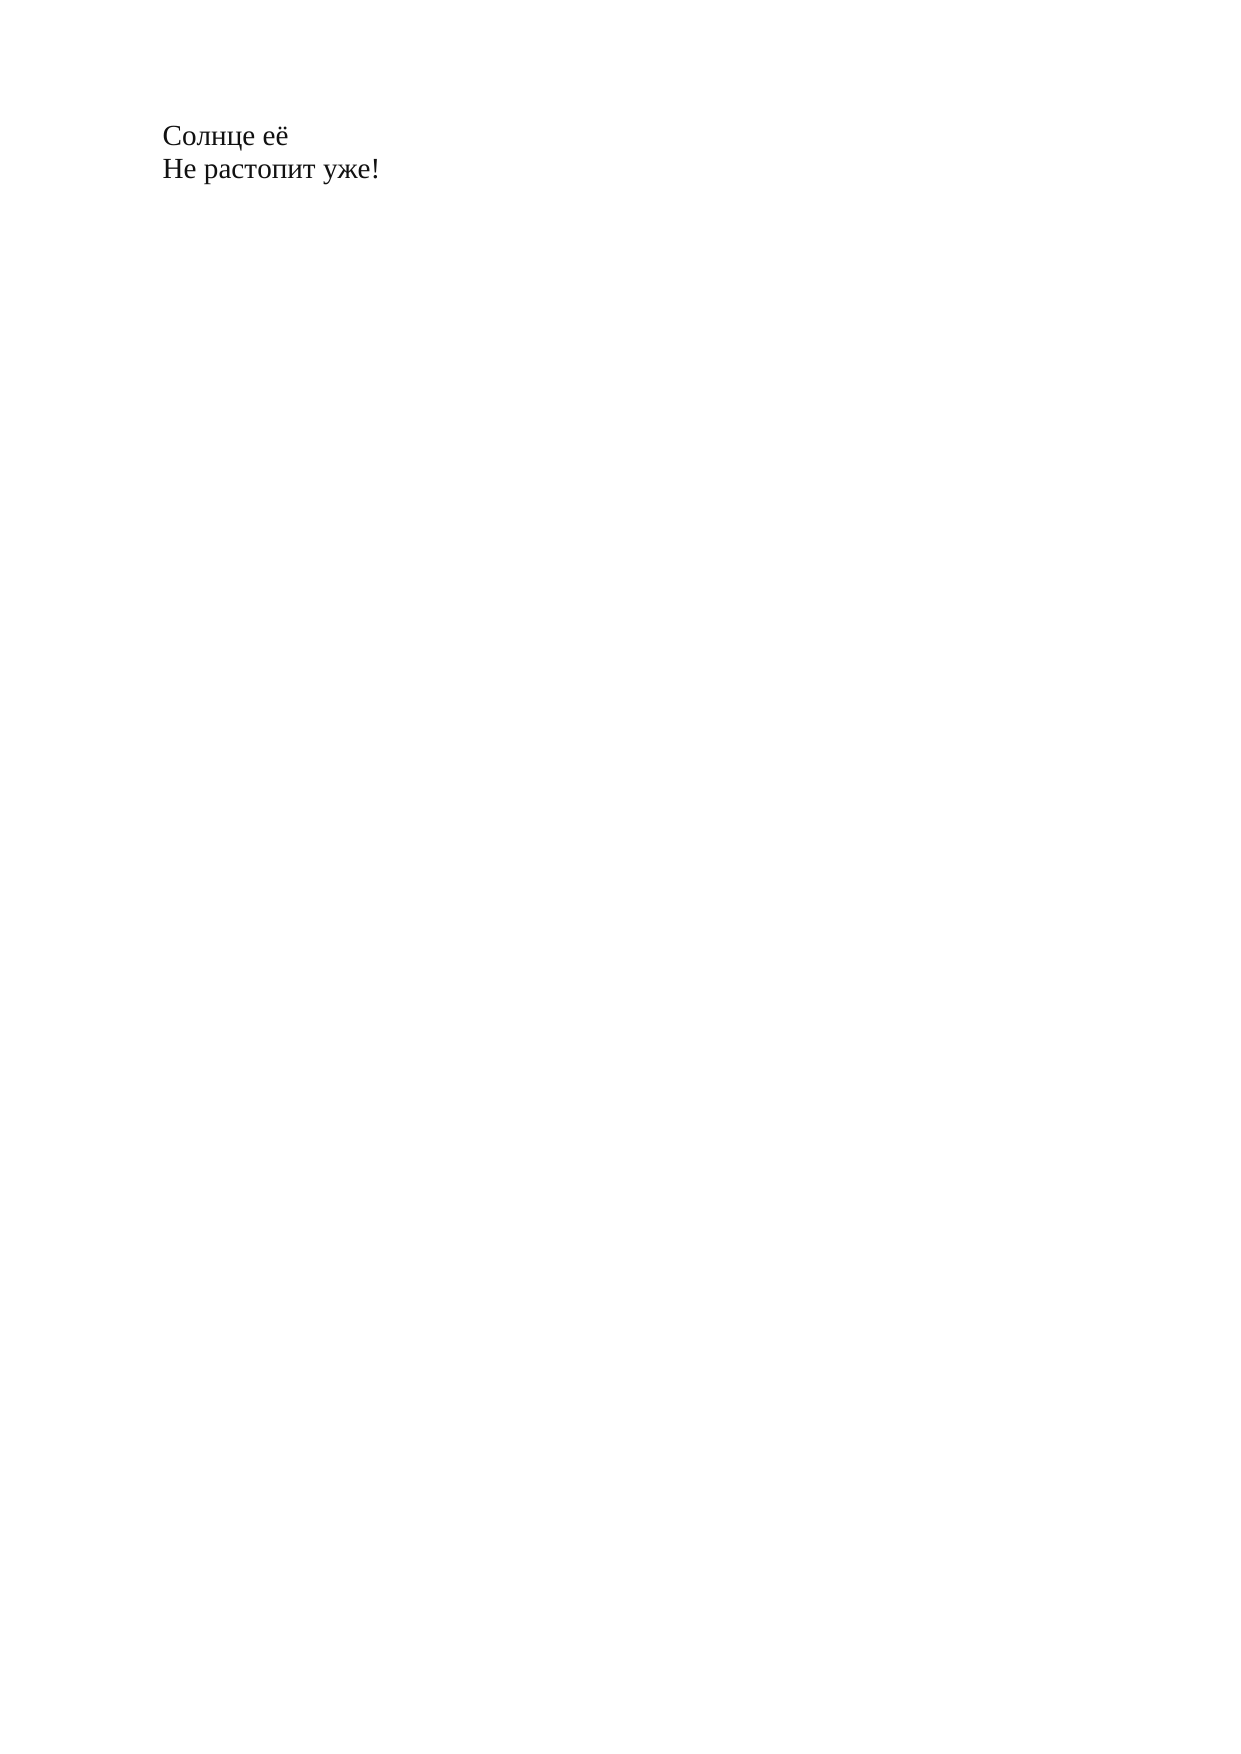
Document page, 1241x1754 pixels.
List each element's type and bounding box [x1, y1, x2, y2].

text [162, 118, 1152, 185]
